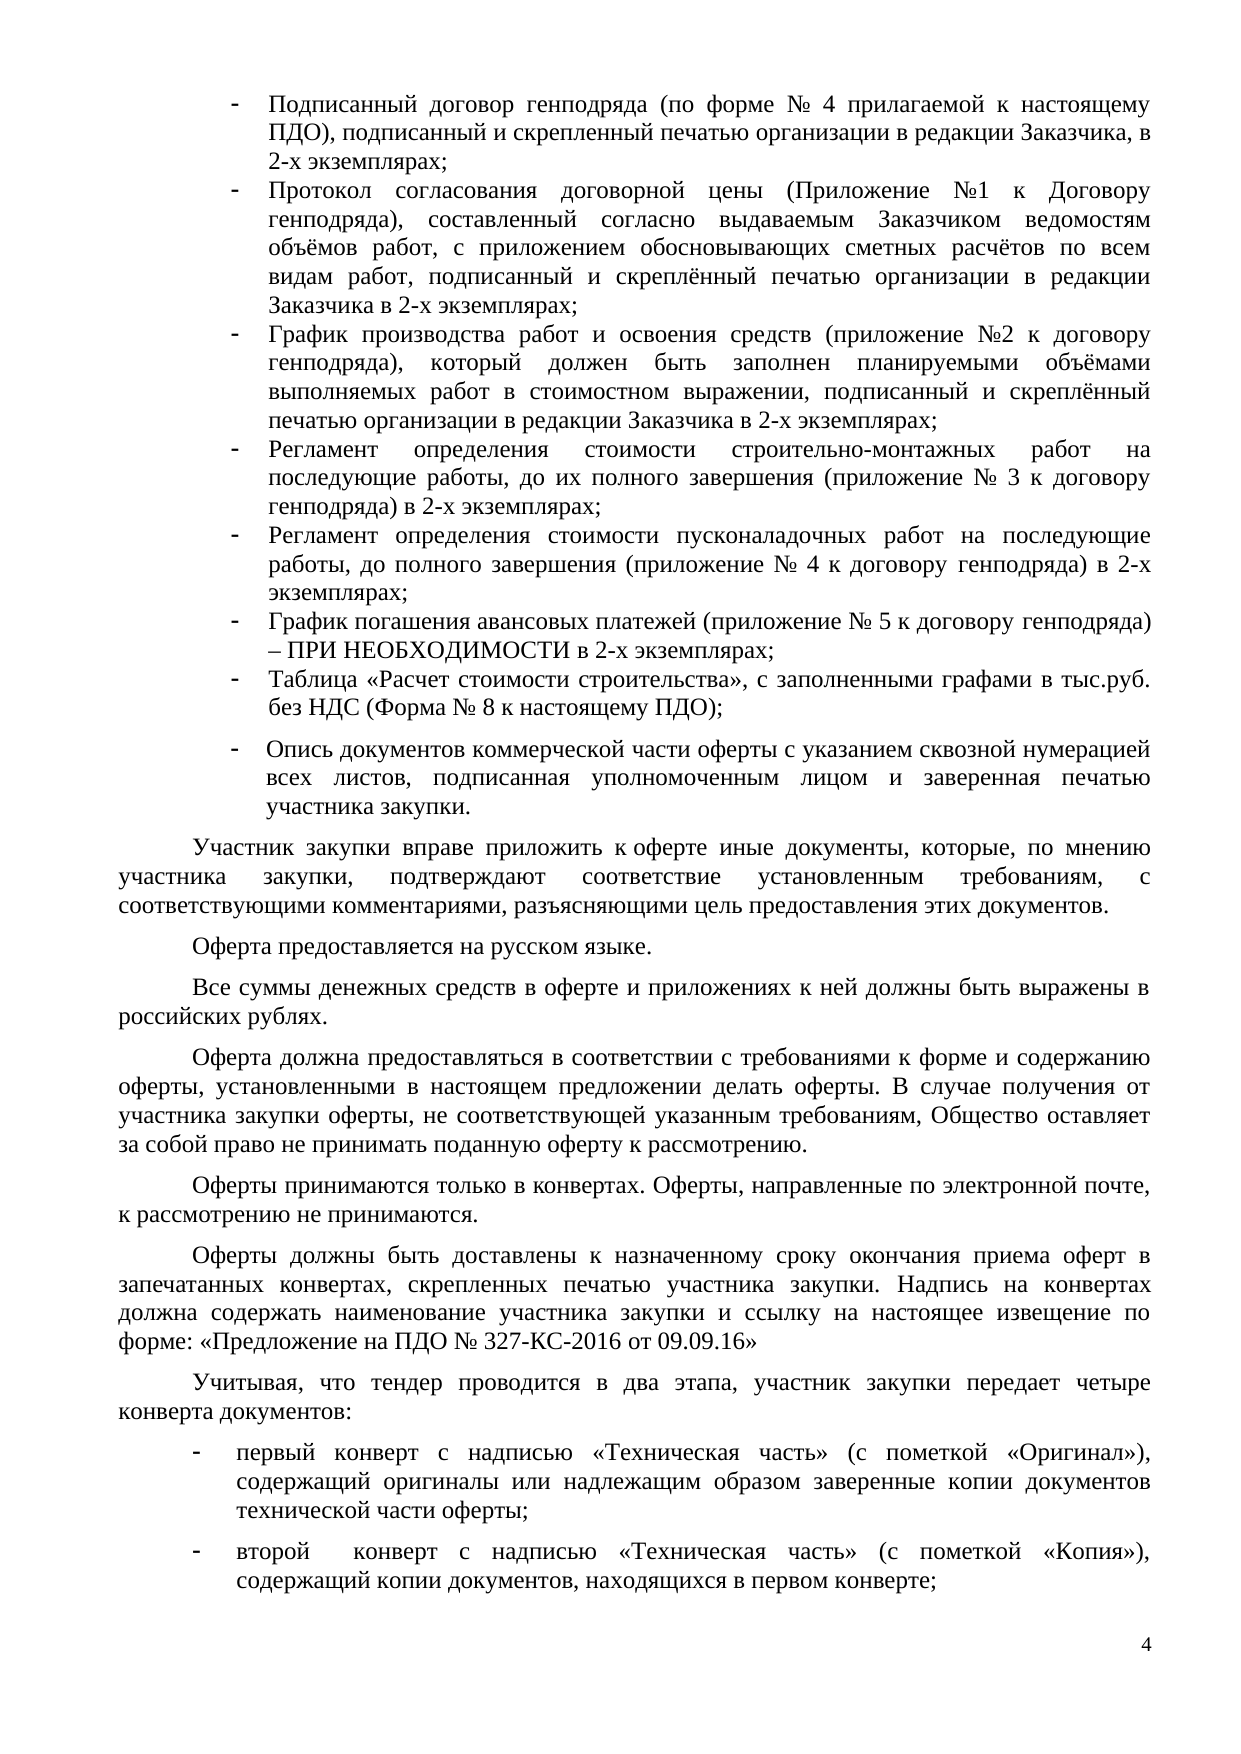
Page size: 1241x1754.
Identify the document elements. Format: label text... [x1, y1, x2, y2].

text Все суммы денежных средств в оферте и приложениях к ней должны быть выражены в российских рублях. [118, 972, 1152, 1030]
list Регламент определения стоимости строительно-монтажных работ на последующие работы, до их полного завершения (приложение № 3 к договору генподряда) в 2-х экземплярах; [231, 434, 1152, 520]
list второй конверт с надписью «Техническая часть» (с пометкой «Копия»), содержащий копии документов, находящихся в первом конверте; [192, 1536, 1152, 1594]
list Подписанный договор генподряда (по форме № 4 прилагаемой к настоящему ПДО), подписанный и скрепленный печатью организации в редакции Заказчика, в 2-х экземплярах; [231, 89, 1152, 175]
text Участник закупки вправе приложить к оферте иные документы, которые, по мнению участника закупки, подтверждают соответствие установленным требованиям, с соответствующими комментариями, разъясняющими цель предоставления этих документов. [118, 832, 1152, 919]
list Опись документов коммерческой части оферты с указанием сквозной нумерацией всех листов, подписанная уполномоченным лицом и заверенная печатью участника закупки. [230, 734, 1152, 820]
text Оферты должны быть доставлены к назначенному сроку окончания приема оферт в запечатанных конвертах, скрепленных печатью участника закупки. Надпись на конвертах должна содержать наименование участника закупки и ссылку на настоящее извещение по форме: «Предложение на ПДО № 327-КС-2016 от 09.09.16» [118, 1240, 1152, 1355]
list Протокол согласования договорной цены (Приложение №1 к Договору генподряда), составленный согласно выдаваемым Заказчиком ведомостям объёмов работ, с приложением обосновывающих сметных расчётов по всем видам работ, подписанный и скреплённый печатью организации в редакции Заказчика в 2-х экземплярах; [231, 175, 1152, 319]
text Оферта предоставляется на русском языке. [118, 931, 1152, 960]
list Регламент определения стоимости пусконаладочных работ на последующие работы, до полного завершения (приложение № 4 к договору генподряда) в 2-х экземплярах; [231, 520, 1152, 606]
list График погашения авансовых платежей (приложение № 5 к договору генподряда) – ПРИ НЕОБХОДИМОСТИ в 2-х экземплярах; [231, 606, 1152, 664]
list Таблица «Расчет стоимости строительства», с заполненными графами в тыс.руб. без НДС (Форма № 8 к настоящему ПДО); [231, 664, 1152, 721]
text Учитывая, что тендер проводится в два этапа, участник закупки передает четыре конверта документов: [118, 1367, 1152, 1425]
list График производства работ и освоения средств (приложение №2 к договору генподряда), который должен быть заполнен планируемыми объёмами выполняемых работ в стоимостном выражении, подписанный и скреплённый печатью организации в редакции Заказчика в 2-х экземплярах; [231, 319, 1152, 434]
list первый конверт с надписью «Техническая часть» (с пометкой «Оригинал»), содержащий оригиналы или надлежащим образом заверенные копии документов технической части оферты; [192, 1437, 1152, 1524]
text Оферта должна предоставляться в соответствии с требованиями к форме и содержанию оферты, установленными в настоящем предложении делать оферты. В случае получения от участника закупки оферты, не соответствующей указанным требованиям, Общество оставляет за собой право не принимать поданную оферту к рассмотрению. [118, 1042, 1152, 1157]
text Оферты принимаются только в конвертах. Оферты, направленные по электронной почте, к рассмотрению не принимаются. [118, 1170, 1152, 1227]
